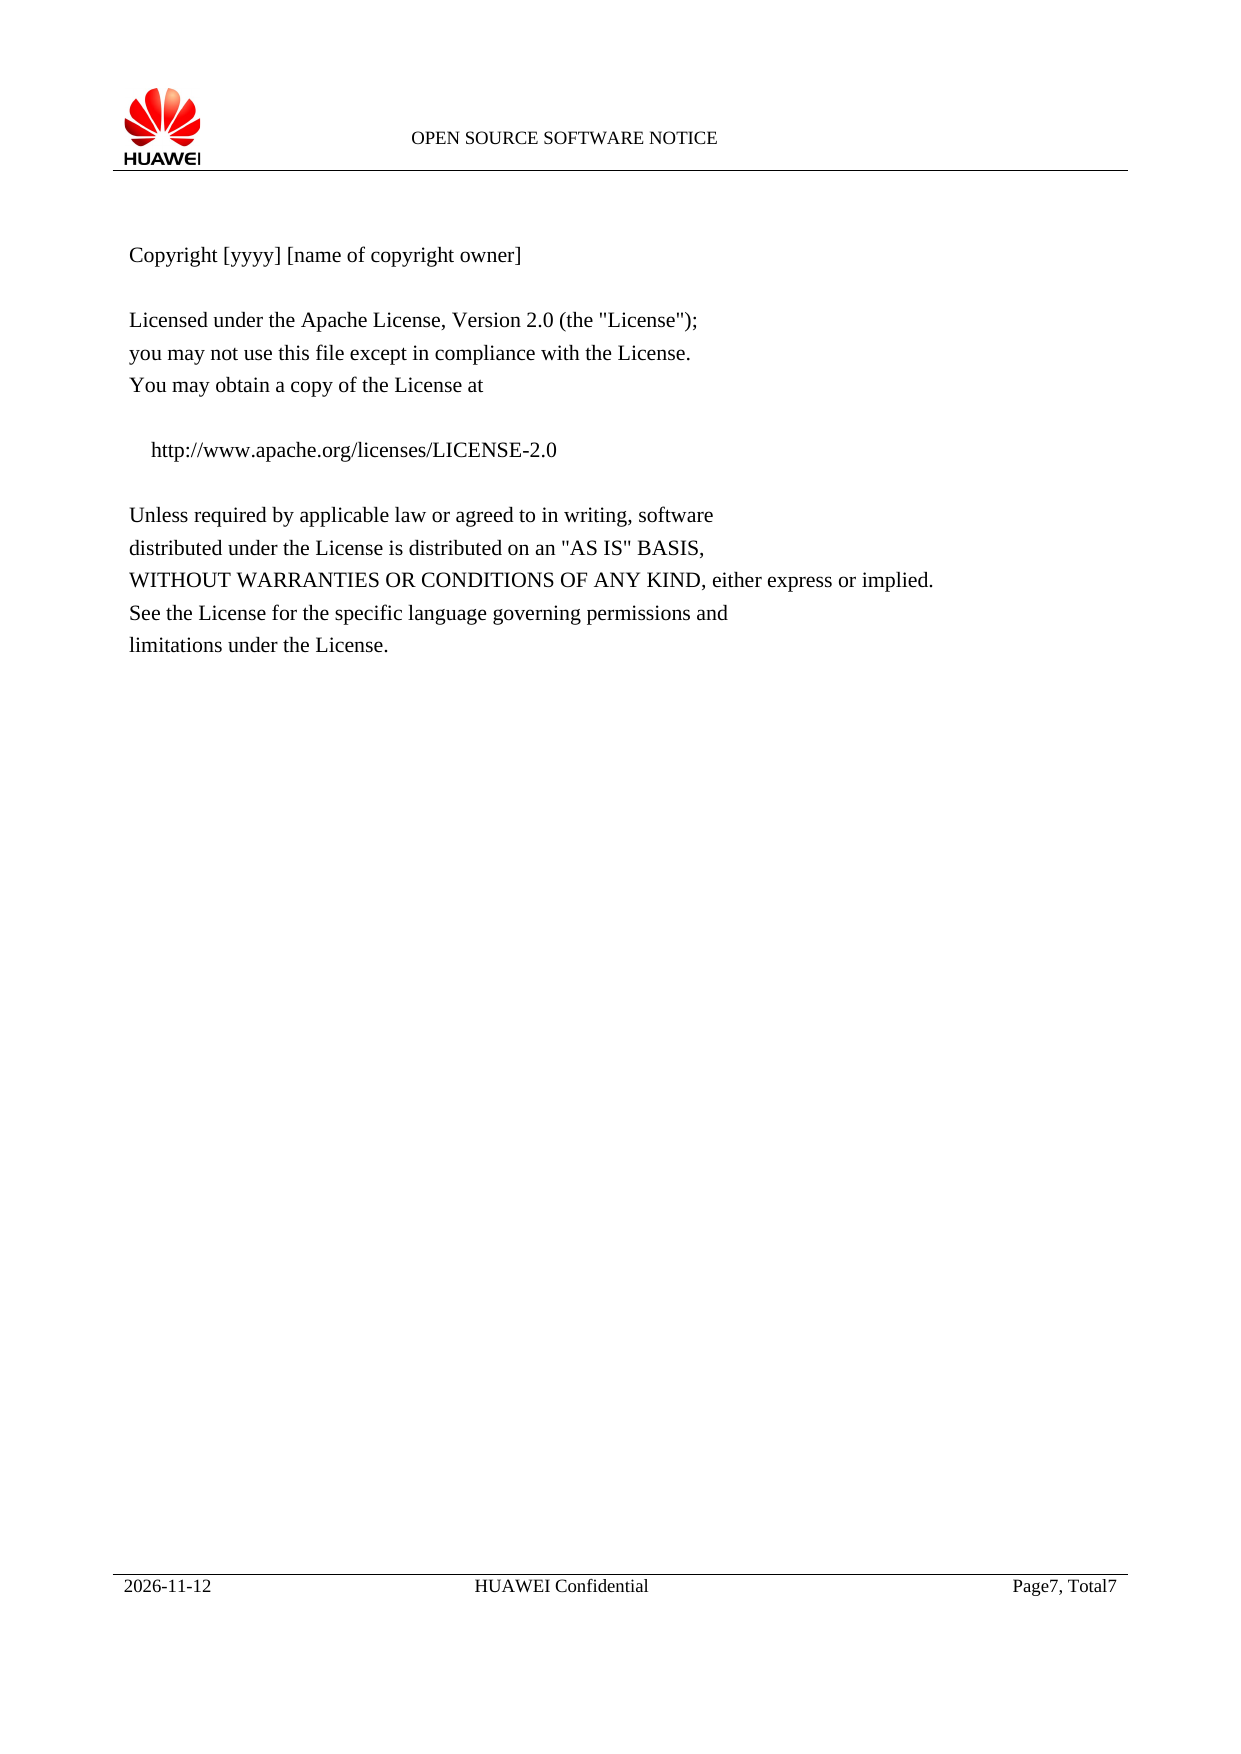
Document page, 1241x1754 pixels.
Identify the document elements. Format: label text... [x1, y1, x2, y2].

picture [124, 88, 201, 165]
